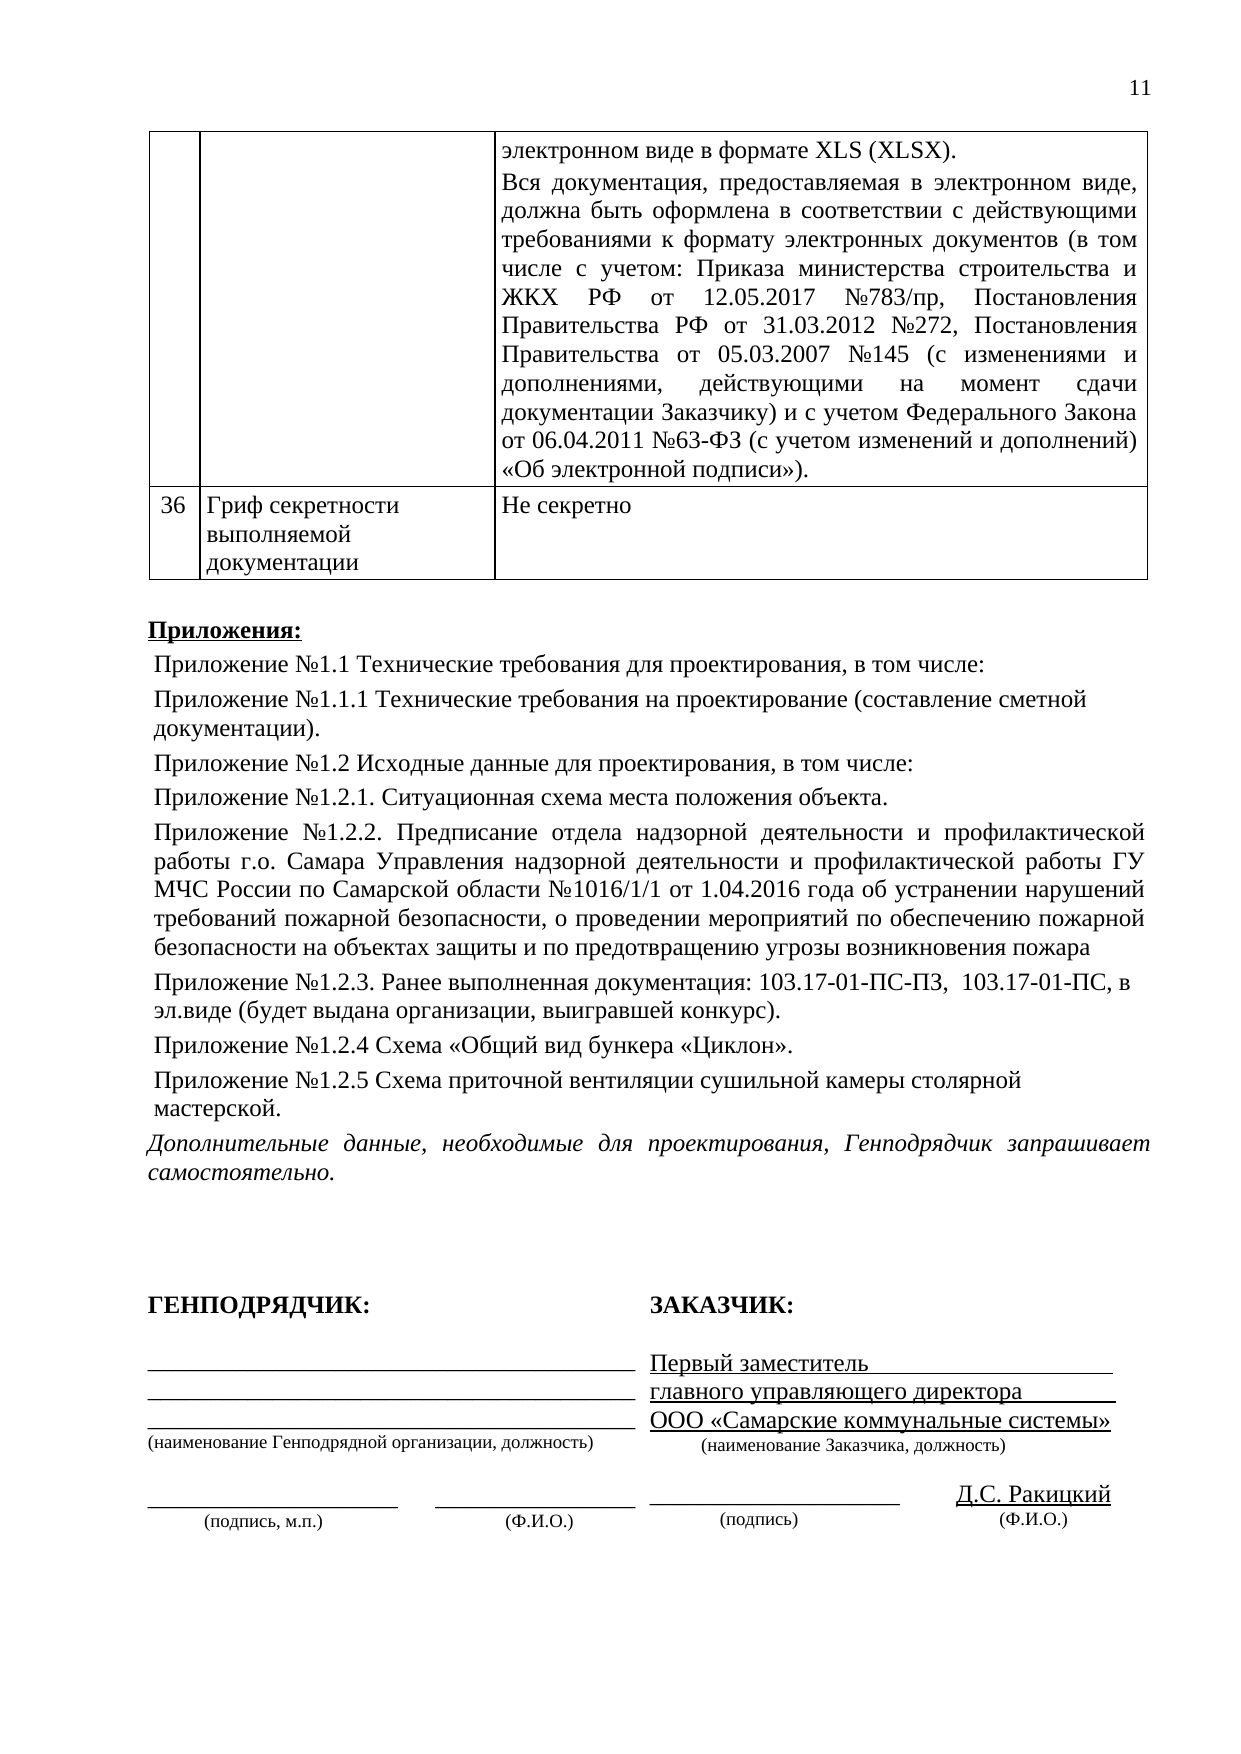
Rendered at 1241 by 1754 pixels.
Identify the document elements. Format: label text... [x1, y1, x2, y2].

table_header ГЕНПОДРЯДЧИК: _____________________________________________________________________________________________________________________ (наименование Генподрядной организации, должность) ____________________ ________________ (подпись, м.п.) (Ф.И.О.) [142, 1285, 644, 1538]
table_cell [201, 132, 494, 486]
list Дополнительные данные, необходимые для проектирования, Генподрядчик запрашивает самостоятельно. [148, 1128, 1152, 1186]
table_cell Не секретно [496, 487, 1147, 579]
list Приложение №1.1 Технические требования для проектирования, в том числе: [153, 649, 1146, 678]
table_header ЗАКАЗЧИК: Первый заместитель главного управляющего директора ООО «Самарские коммунальные системы» (наименование Заказчика, должность) ____________________ Д.С. Ракицкий (подпись) (Ф.И.О.) [644, 1285, 1146, 1538]
list Приложение №1.2.3. Ранее выполненная документация: 103.17-01-ПС-ПЗ, 103.17-01-ПС, в эл.виде (будет выдана организации, выигравшей конкурс). [153, 967, 1146, 1024]
list Приложение №1.1.1 Технические требования на проектирование (составление сметной документации). [153, 684, 1146, 742]
list Приложение №1.2.5 Схема приточной вентиляции сушильной камеры столярной мастерской. [153, 1065, 1146, 1122]
table_cell 35 [150, 132, 199, 486]
list Приложение №1.2.1. Ситуационная схема места положения объекта. [153, 782, 1146, 811]
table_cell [496, 132, 1147, 486]
table_cell 36 [150, 487, 199, 579]
list Приложение №1.2.4 Схема «Общий вид бункера «Циклон». [153, 1030, 1146, 1059]
list Приложение №1.2 Исходные данные для проектирования, в том числе: [153, 748, 1146, 776]
list Приложение №1.2.2. Предписание отдела надзорной деятельности и профилактической работы г.о. Самара Управления надзорной деятельности и профилактической работы ГУ МЧС России по Самарской области №1016/1/1 от 1.04.2016 года об устранении нарушений требований пожарной безопасности, о проведении мероприятий по обеспечению пожарной безопасности на объектах защиты и по предотвращению угрозы возникновения пожара [153, 817, 1146, 961]
table_cell Гриф секретности выполняемой документации [201, 487, 494, 579]
list Приложения: [148, 615, 1146, 643]
